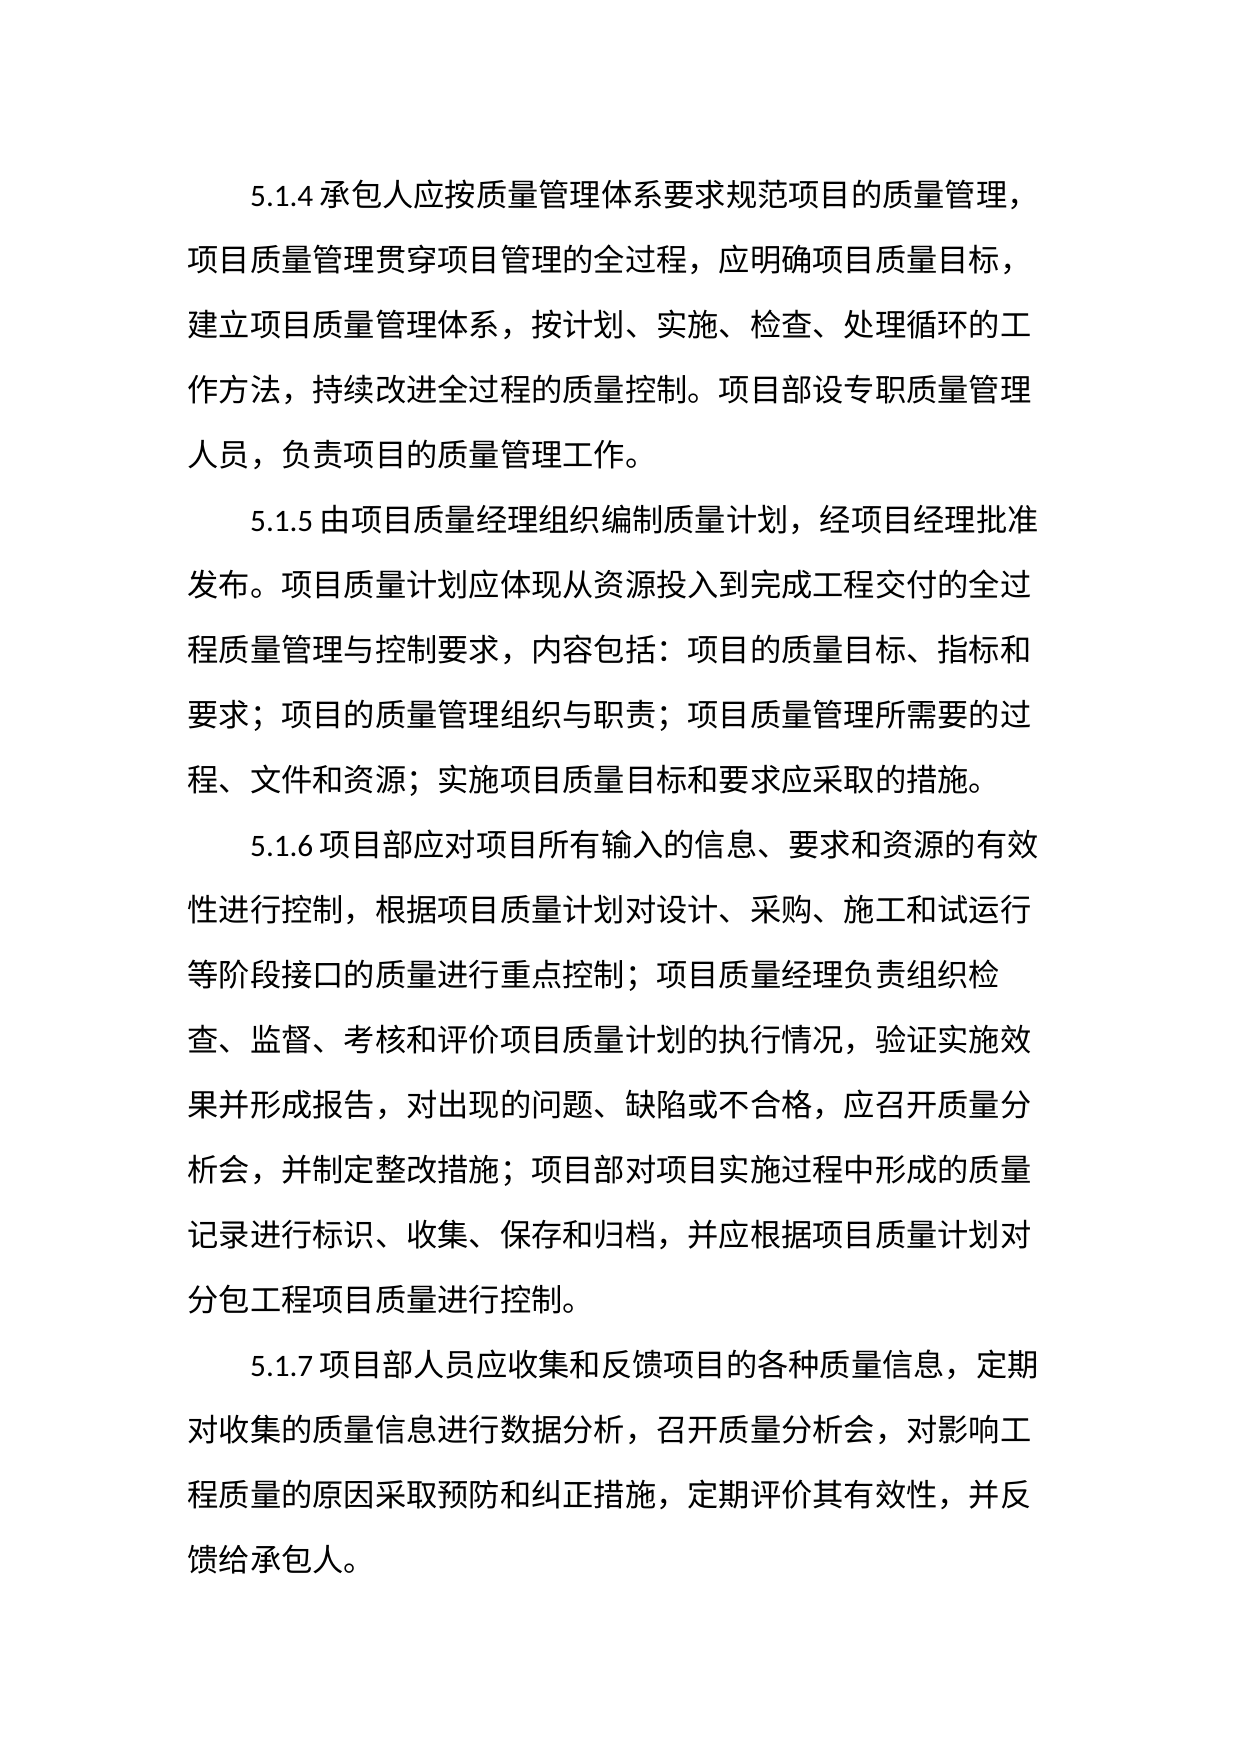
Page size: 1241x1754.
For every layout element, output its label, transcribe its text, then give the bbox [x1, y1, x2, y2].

text 5.1.6项目部应对项目所有输入的信息、要求和资源的有效性进行控制，根据项目质量计划对设计、采购、施工和试运行等阶段接口的质量进行重点控制；项目质量经理负责组织检查、监督、考核和评价项目质量计划的执行情况，验证实施效果并形成报告，对出现的问题、缺陷或不合格，应召开质量分析会，并制定整改措施；项目部对项目实施过程中形成的质量记录进行标识、收集、保存和归档，并应根据项目质量计划对分包工程项目质量进行控制。 [187, 812, 1053, 1332]
text 5.1.7项目部人员应收集和反馈项目的各种质量信息，定期对收集的质量信息进行数据分析，召开质量分析会，对影响工程质量的原因采取预防和纠正措施，定期评价其有效性，并反馈给承包人。 [187, 1332, 1053, 1592]
text 5.1.4承包人应按质量管理体系要求规范项目的质量管理，项目质量管理贯穿项目管理的全过程，应明确项目质量目标，建立项目质量管理体系，按计划、实施、检查、处理循环的工作方法，持续改进全过程的质量控制。项目部设专职质量管理人员，负责项目的质量管理工作。 [187, 162, 1053, 487]
text 5.1.5由项目质量经理组织编制质量计划，经项目经理批准发布。项目质量计划应体现从资源投入到完成工程交付的全过程质量管理与控制要求，内容包括：项目的质量目标、指标和要求；项目的质量管理组织与职责；项目质量管理所需要的过程、文件和资源；实施项目质量目标和要求应采取的措施。 [187, 487, 1053, 812]
